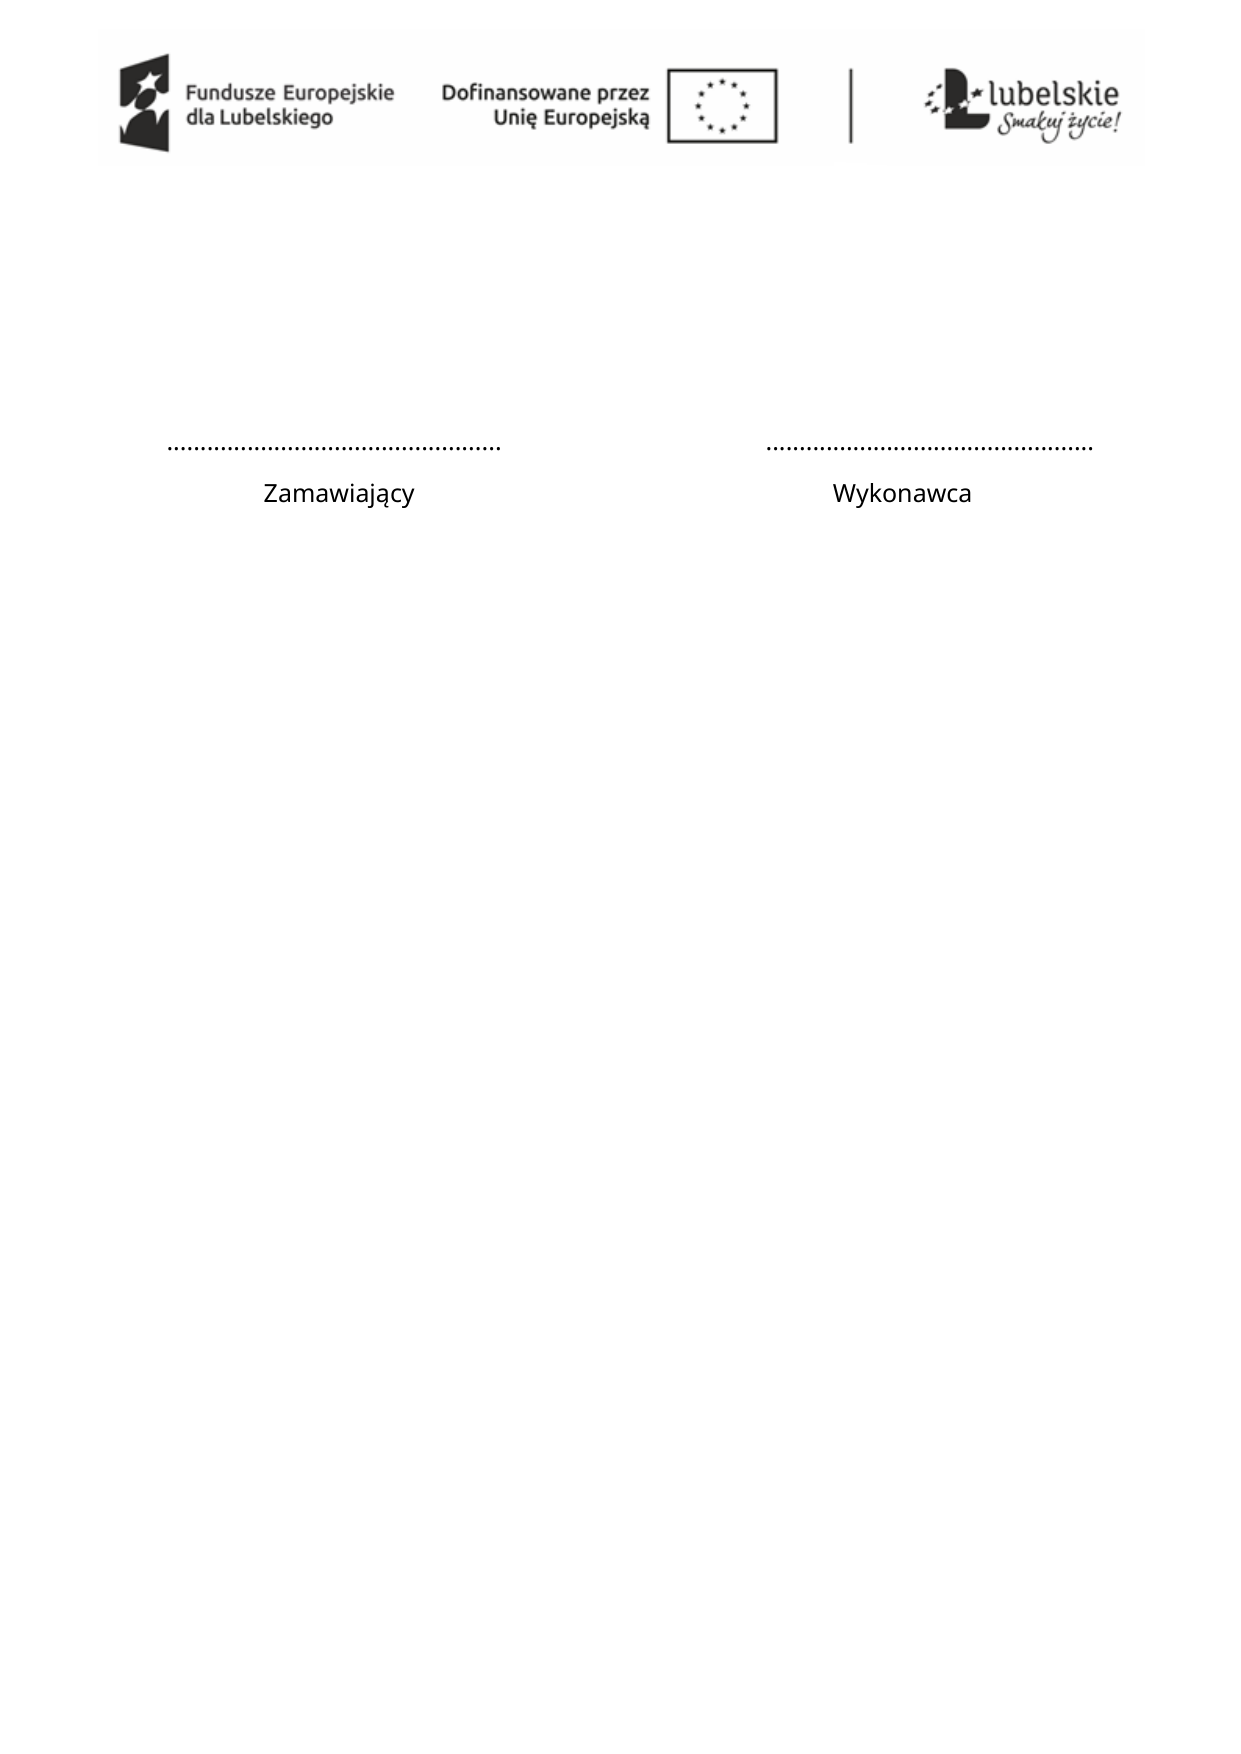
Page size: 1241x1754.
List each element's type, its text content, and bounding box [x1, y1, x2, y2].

picture [94, 29, 1146, 166]
text .................................................. ................................................. [95, 424, 1152, 458]
text Zamawiający Wykonawca [95, 475, 1122, 509]
